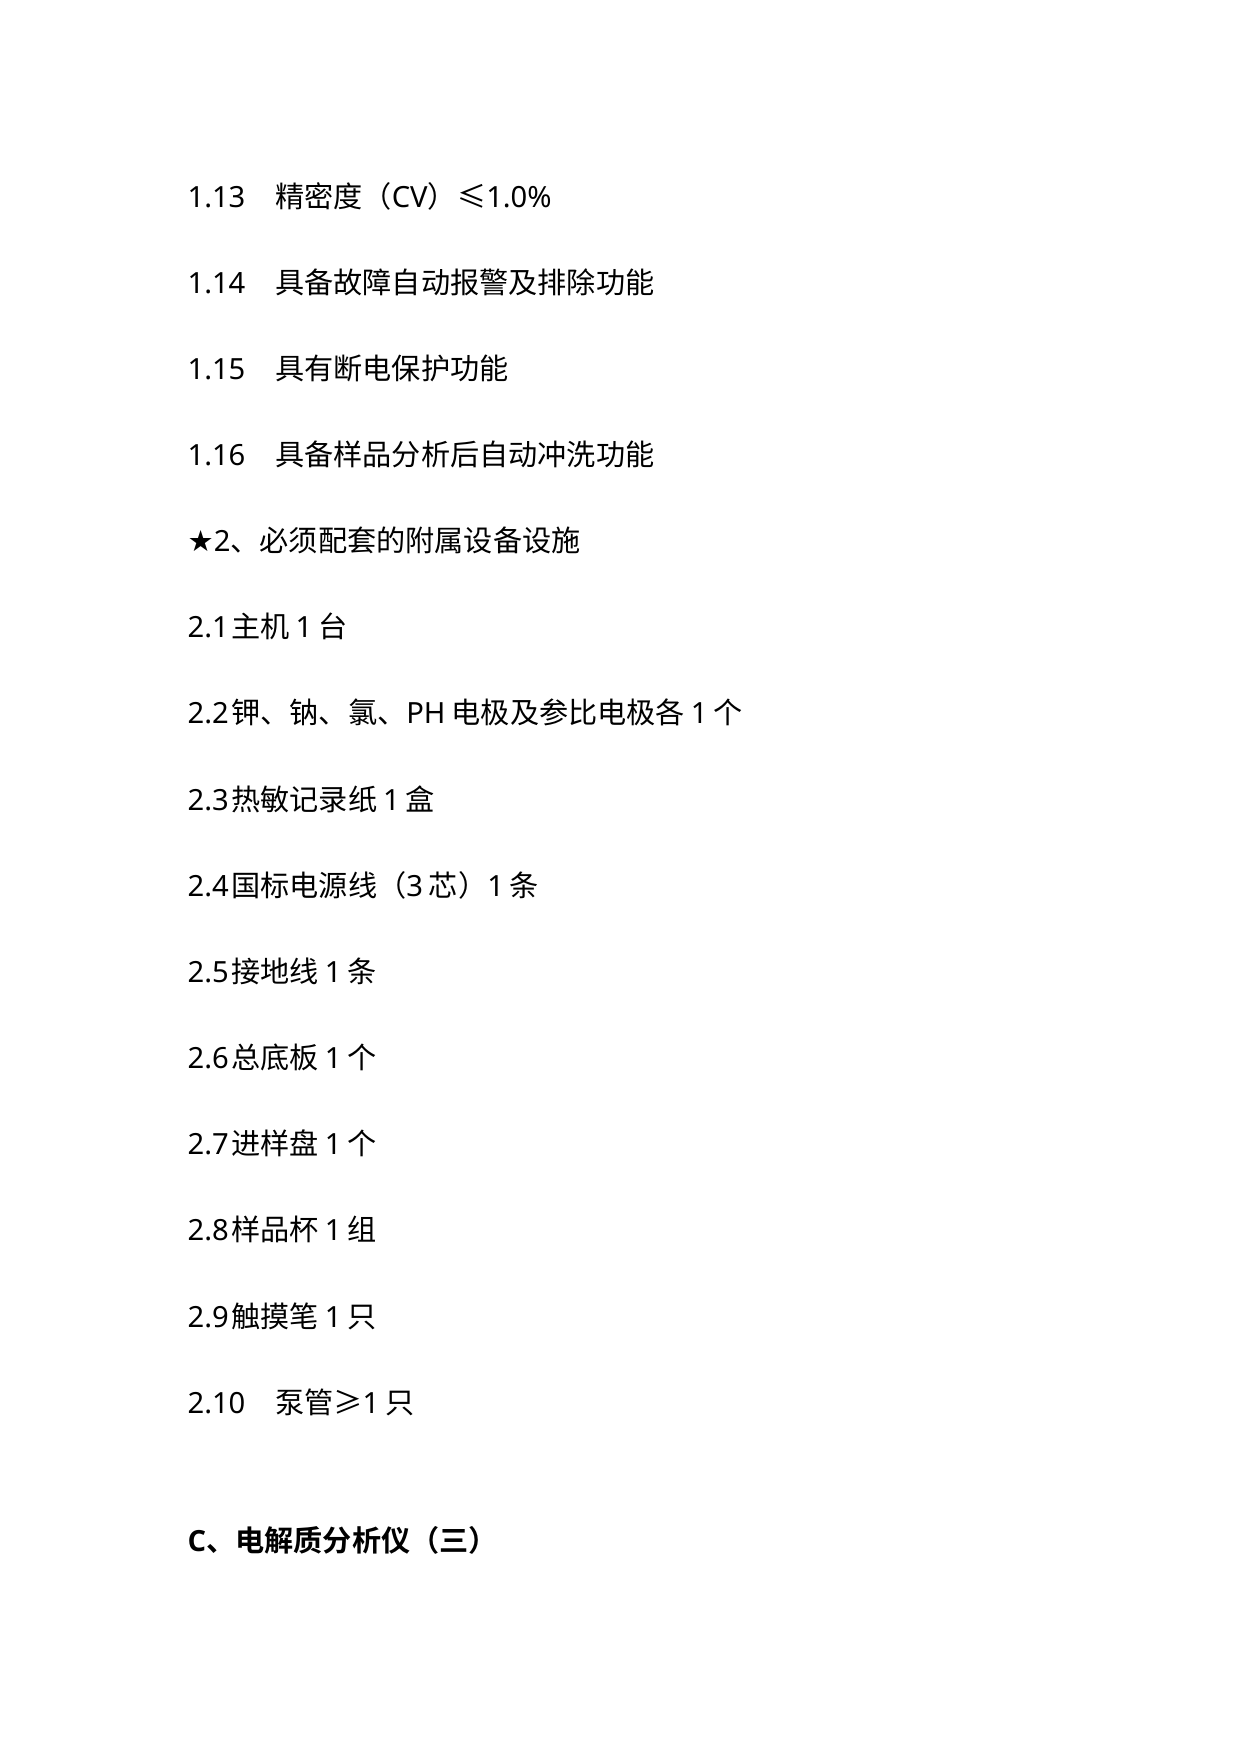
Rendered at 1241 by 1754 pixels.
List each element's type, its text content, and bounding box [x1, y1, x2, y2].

list 2.1 主机1台 [187, 593, 1053, 658]
list 2.9 触摸笔1只 [187, 1282, 1053, 1347]
list C、电解质分析仪（三） [187, 1506, 1053, 1571]
list 1.16 具备样品分析后自动冲洗功能 [187, 420, 1053, 485]
list 2.5 接地线1条 [187, 937, 1053, 1002]
list 1.13 精密度（CV）≤1.0% [187, 162, 1053, 227]
list 2.2 钾、钠、氯、PH电极及参比电极各1个 [187, 679, 1053, 744]
list 1.14 具备故障自动报警及排除功能 [187, 248, 1053, 313]
list 2.6 总底板1个 [187, 1023, 1053, 1088]
list 2.7 进样盘1个 [187, 1109, 1053, 1174]
list 1.15 具有断电保护功能 [187, 334, 1053, 399]
list 2.3 热敏记录纸1盒 [187, 765, 1053, 830]
list ★2、必须配套的附属设备设施 [187, 507, 1053, 572]
list 2.10 泵管≥1只 [187, 1368, 1053, 1433]
list 2.4 国标电源线（3芯）1条 [187, 851, 1053, 916]
list 2.8 样品杯1组 [187, 1196, 1053, 1261]
